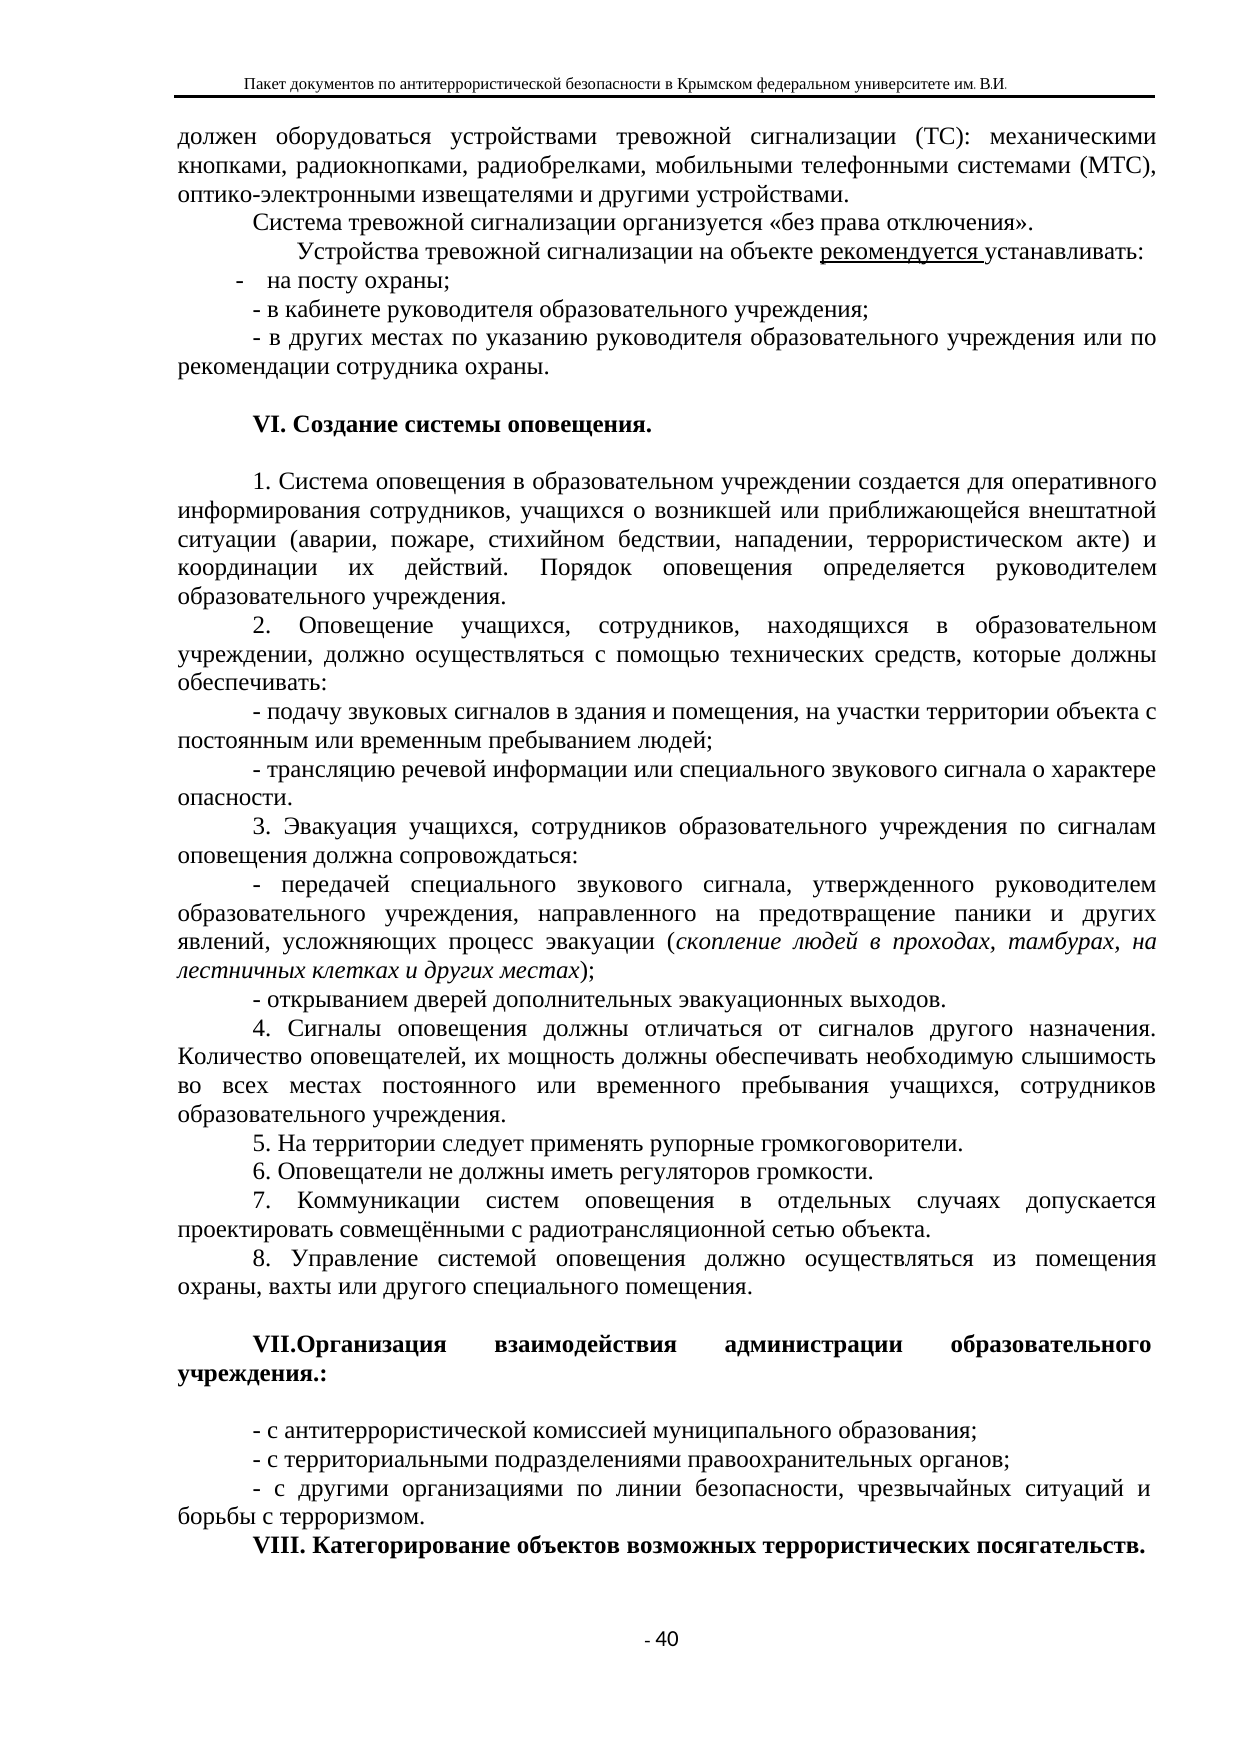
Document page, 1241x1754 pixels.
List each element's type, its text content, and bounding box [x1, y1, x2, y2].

text VII.Организация взаимодействия администрации образовательного учреждения.: [177, 1329, 1152, 1387]
list Оповещение учащихся, сотрудников, находящихся в образовательном учреждении, должно осуществляться с помощью технических средств, которые должны обеспечивать: [177, 610, 1158, 696]
list передачей специального звукового сигнала, утвержденного руководителем образовательного учреждения, направленного на предотвращение паники и других явлений, усложняющих процесс эвакуации (скопление людей в проходах, тамбурах, на лестничных клетках и других местах); [177, 869, 1157, 984]
list Система оповещения в образовательном учреждении создается для оперативного информирования сотрудников, учащихся о возникшей или приближающейся внештатной ситуации (аварии, пожаре, стихийном бедствии, нападении, террористическом акте) и координации их действий. Порядок оповещения определяется руководителем образовательного учреждения. [177, 466, 1158, 610]
list На территории следует применять рупорные громкоговорители. [252, 1128, 1169, 1156]
list с антитеррористической комиссией муниципального образования; [252, 1415, 1169, 1444]
list в кабинете руководителя образовательного учреждения; [252, 294, 1169, 322]
list с территориальными подразделениями правоохранительных органов; [252, 1444, 1169, 1473]
list с другими организациями по линии безопасности, чрезвычайных ситуаций и борьбы с терроризмом. [177, 1473, 1151, 1530]
text должен оборудоваться устройствами тревожной сигнализации (ТС): механическими кнопками, радиокнопками, радиобрелками, мобильными телефонными системами (МТС), оптико-электронными извещателями и другими устройствами. [177, 121, 1157, 207]
list на посту охраны; [160, 265, 1169, 294]
list подачу звуковых сигналов в здания и помещения, на участки территории объекта с постоянным или временным пребыванием людей; [177, 696, 1157, 754]
list Управление системой оповещения должно осуществляться из помещения охраны, вахты или другого специального помещения. [177, 1243, 1157, 1300]
list Эвакуация учащихся, сотрудников образовательного учреждения по сигналам оповещения должна сопровождаться: [177, 812, 1157, 869]
text VI. Создание системы оповещения. [252, 409, 1137, 438]
list трансляцию речевой информации или специального звукового сигнала о характере опасности. [177, 754, 1157, 811]
list Сигналы оповещения должны отличаться от сигналов другого назначения. Количество оповещателей, их мощность должны обеспечивать необходимую слышимость во всех местах постоянного или временного пребывания учащихся, сотрудников образовательного учреждения. [177, 1013, 1157, 1128]
list Оповещатели не должны иметь регуляторов громкости. [252, 1156, 1169, 1185]
list Устройства тревожной сигнализации на объекте рекомендуется устанавливать: [252, 236, 1169, 265]
text Система тревожной сигнализации организуется «без права отключения». [252, 207, 1137, 236]
list Категорирование объектов возможных террористических посягательств. [177, 1531, 1169, 1559]
list Коммуникации систем оповещения в отдельных случаях допускается проектировать совмещёнными с радиотрансляционной сетью объекта. [177, 1185, 1157, 1243]
list в других местах по указанию руководителя образовательного учреждения или по рекомендации сотрудника охраны. [177, 322, 1157, 380]
list открыванием дверей дополнительных эвакуационных выходов. [252, 984, 1169, 1013]
